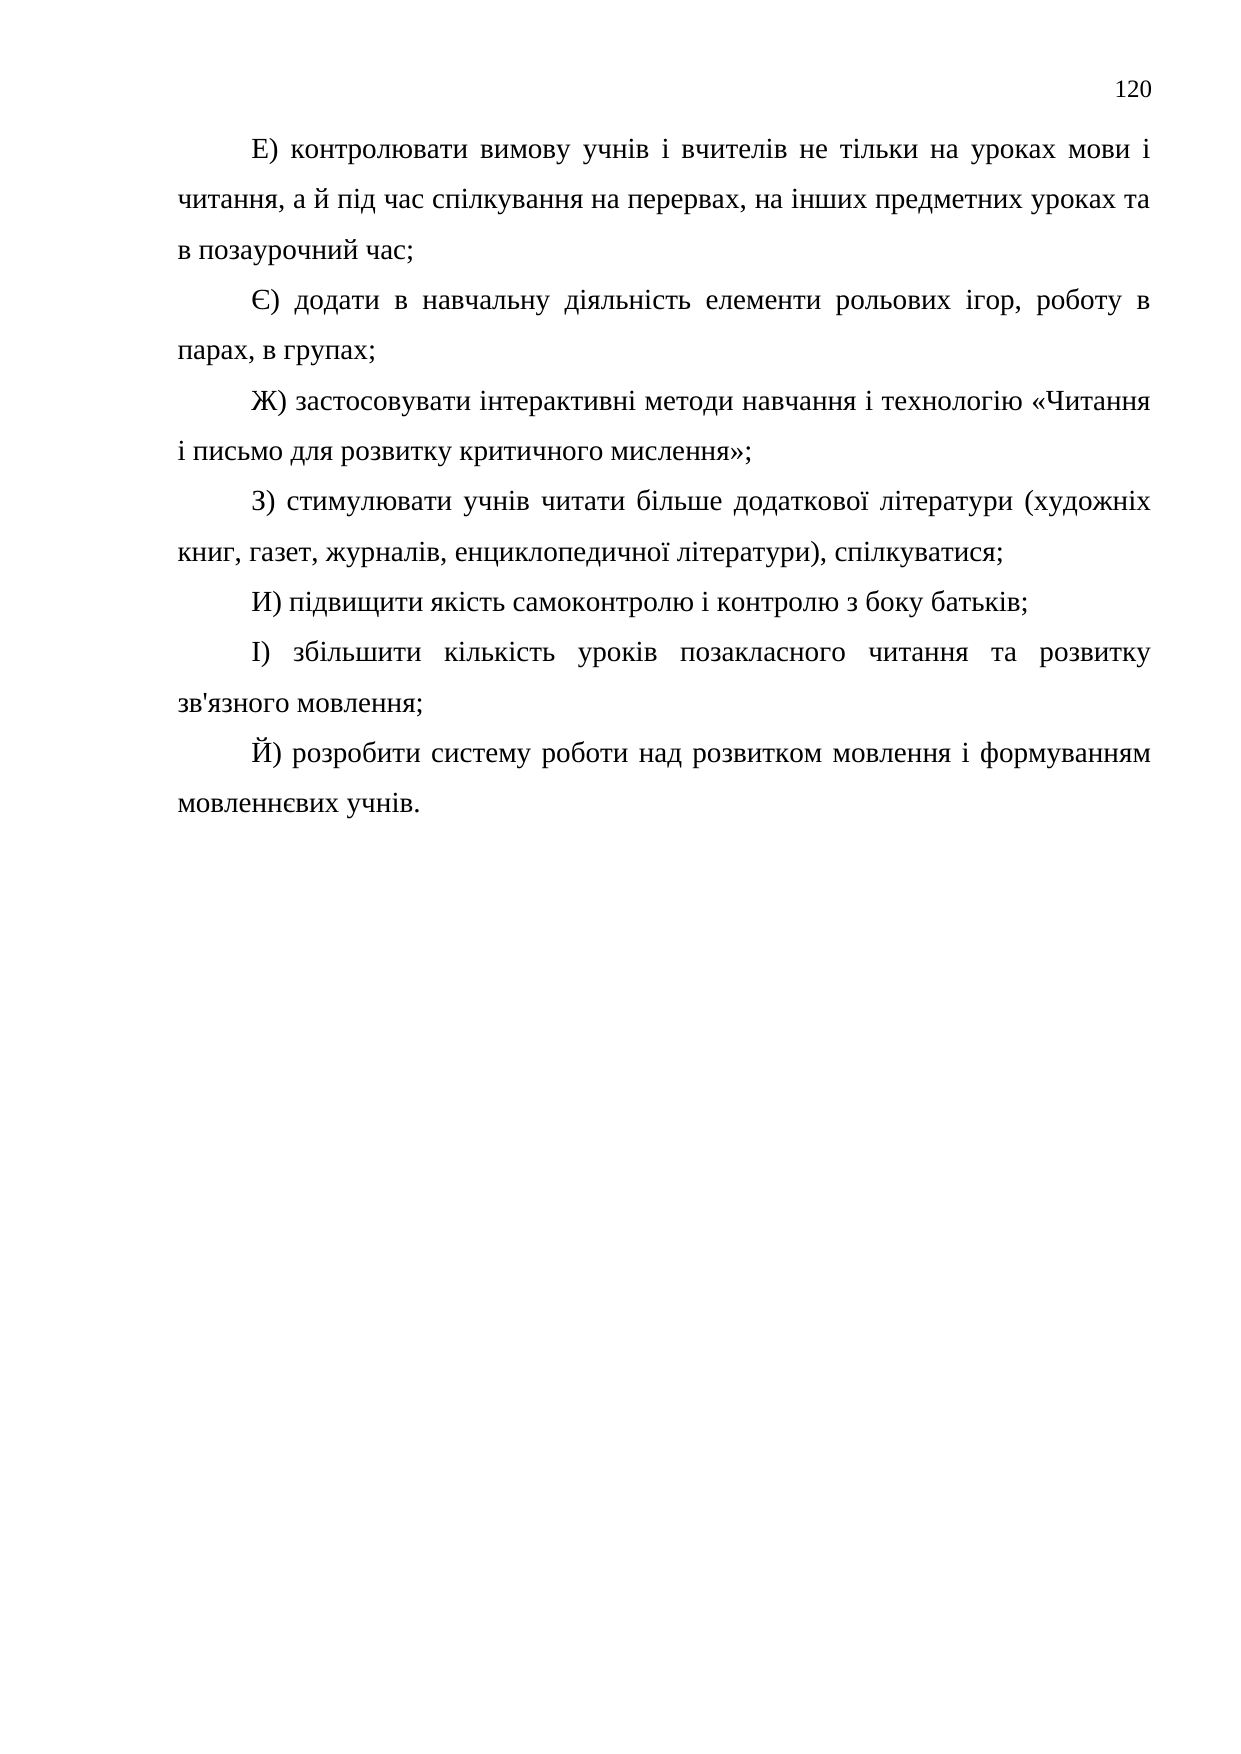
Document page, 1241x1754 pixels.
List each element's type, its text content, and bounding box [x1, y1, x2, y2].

text З) стимулювати учнів читати більше додаткової літератури (художніх книг, газет, журналів, енциклопедичної літератури), спілкуватися; [177, 483, 1152, 567]
text Е) контролювати вимову учнів і вчителів не тільки на уроках мови і читання, а й під час спілкування на перервах, на інших предметних уроках та в позаурочний час; [177, 131, 1152, 265]
text Ж) застосовувати інтерактивні методи навчання і технологію «Читання і письмо для розвитку критичного мислення»; [177, 383, 1152, 467]
text Й) розробити систему роботи над розвитком мовлення і формуванням мовленнєвих учнів. [177, 735, 1152, 819]
text І) збільшити кількість уроків позакласного читання та розвитку зв'язного мовлення; [177, 634, 1152, 718]
text Є) додати в навчальну діяльність елементи рольових ігор, роботу в парах, в групах; [177, 282, 1152, 366]
text И) підвищити якість самоконтролю і контролю з боку батьків; [177, 584, 1152, 618]
